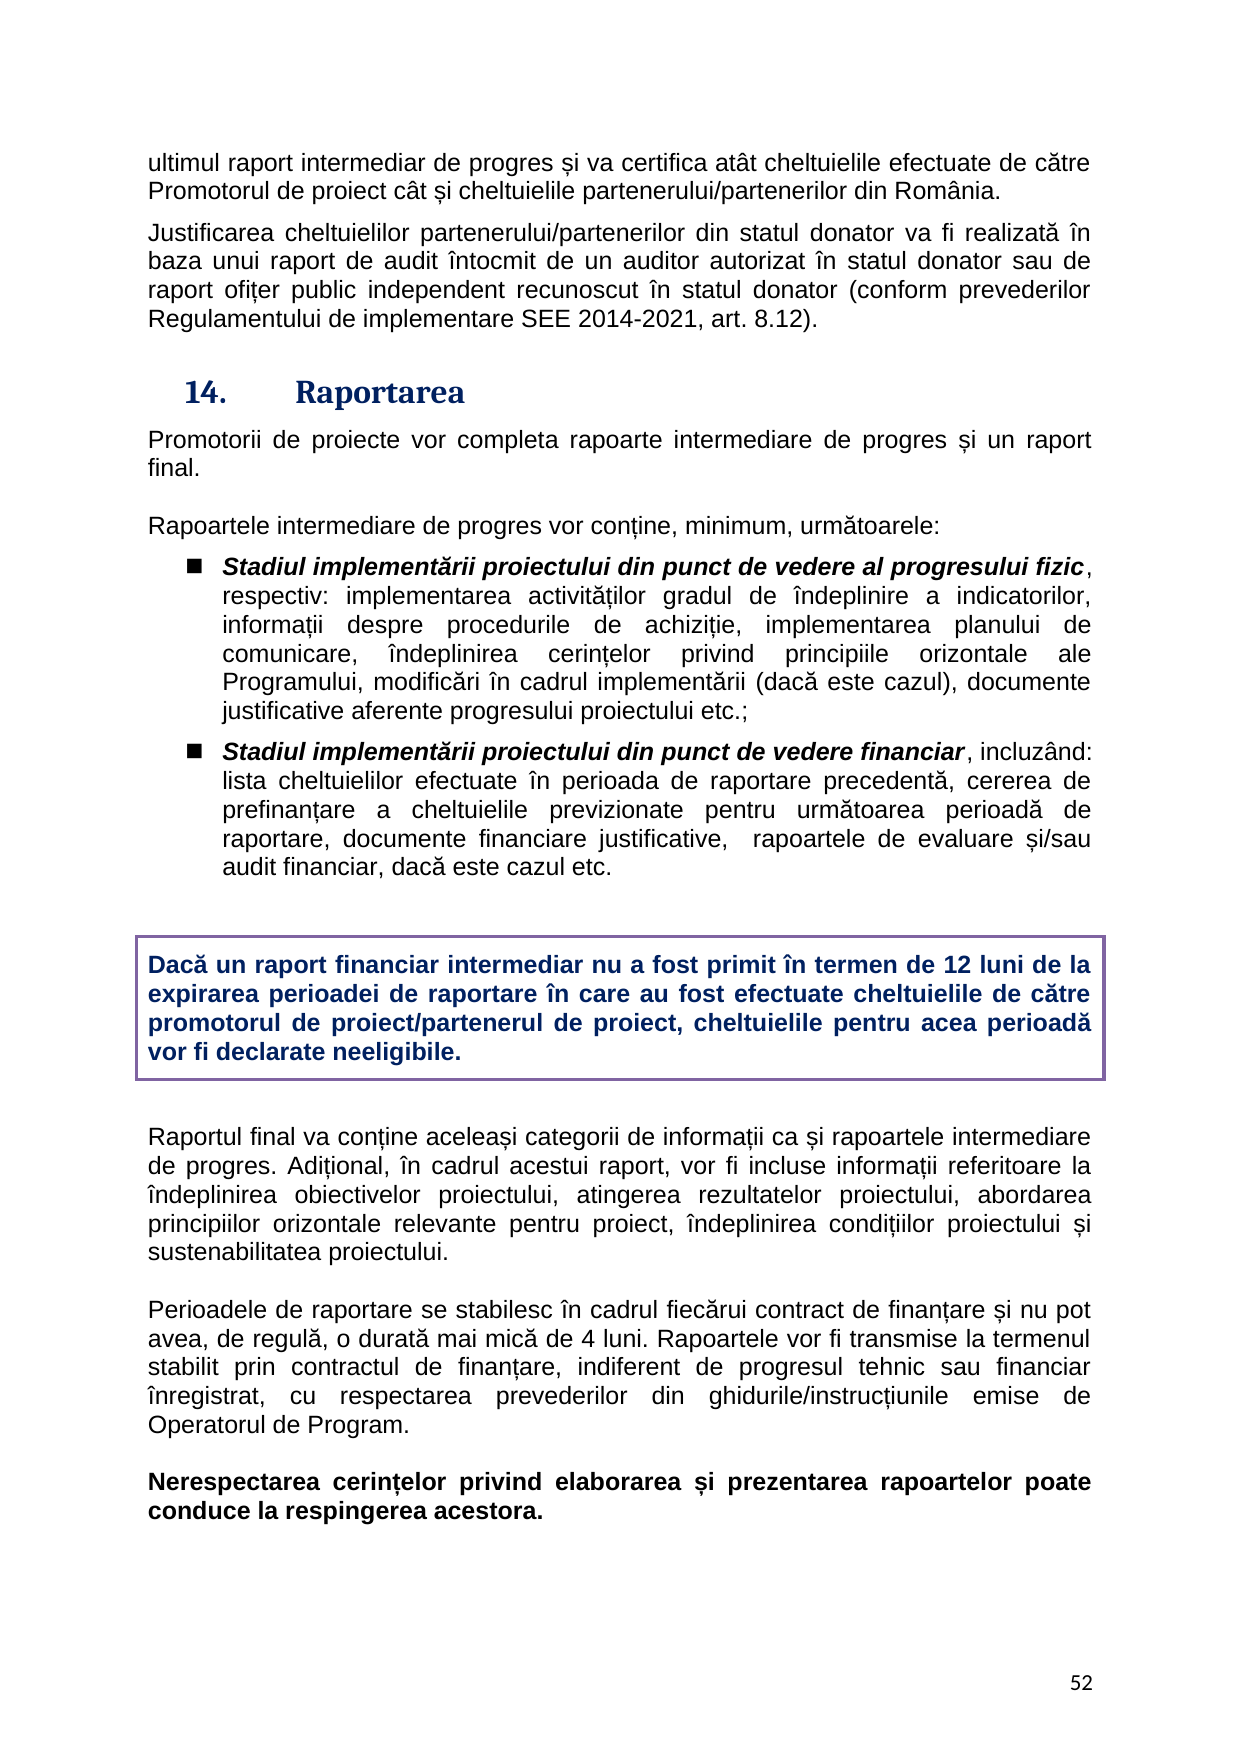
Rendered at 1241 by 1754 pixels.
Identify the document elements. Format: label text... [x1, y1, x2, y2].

text Justificarea cheltuielilor partenerului/partenerilor din statul donator va fi realizată în baza unui raport de audit întocmit de un auditor autorizat în statul donator sau de raport ofițer public independent recunoscut în statul donator (conform prevederilor Regulamentului de implementare SEE 2014-2021, art. 8.12). [148, 218, 1093, 333]
text Perioadele de raportare se stabilesc în cadrul fiecărui contract de finanțare și nu pot avea, de regulă, o durată mai mică de 4 luni. Rapoartele vor fi transmise la termenul stabilit prin contractul de finanțare, indiferent de progresul tehnic sau financiar înregistrat, cu respectarea prevederilor din ghidurile/instrucțiunile emise de Operatorul de Program. [148, 1295, 1093, 1439]
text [148, 148, 1093, 205]
text Promotorii de proiecte vor completa rapoarte intermediare de progres și un raport final. [148, 425, 1093, 482]
table_header Dacă un raport financiar intermediar nu a fost primit în termen de 12 luni de la expirarea perioadei de raportare în care au fost efectuate cheltuielile de către promotorul de proiect/partenerul de proiect, cheltuielile pentru acea perioadă vor fi declarate neeligibile. [138, 938, 1102, 1078]
text Raportul final va conține aceleași categorii de informații ca și rapoartele intermediare de progres. Adițional, în cadrul acestui raport, vor fi incluse informații referitoare la îndeplinirea obiectivelor proiectului, atingerea rezultatelor proiectului, abordarea principiilor orizontale relevante pentru proiect, îndeplinirea condițiilor proiectului și sustenabilitatea proiectului. [148, 1122, 1093, 1266]
list Stadiul implementării proiectului din punct de vedere financiar, incluzând: lista cheltuielilor efectuate în perioada de raportare precedentă, cererea de prefinanțare a cheltuielile previzionate pentru următoarea perioadă de raportare, documente financiare justificative, rapoartele de evaluare și/sau audit financiar, dacă este cazul etc. [185, 737, 1093, 881]
subtitle Raportarea [185, 374, 1093, 412]
text Rapoartele intermediare de progres vor conține, minimum, următoarele: [148, 511, 1093, 540]
text Nerespectarea cerințelor privind elaborarea și prezentarea rapoartelor poate conduce la respingerea acestora. [148, 1467, 1093, 1525]
list Stadiul implementării proiectului din punct de vedere al progresului fizic, respectiv: implementarea activităților gradul de îndeplinire a indicatorilor, informații despre procedurile de achiziție, implementarea planului de comunicare, îndeplinirea cerințelor privind principiile orizontale ale Programului, modificări în cadrul implementării (dacă este cazul), documente justificative aferente progresului proiectului etc.; [185, 552, 1093, 725]
